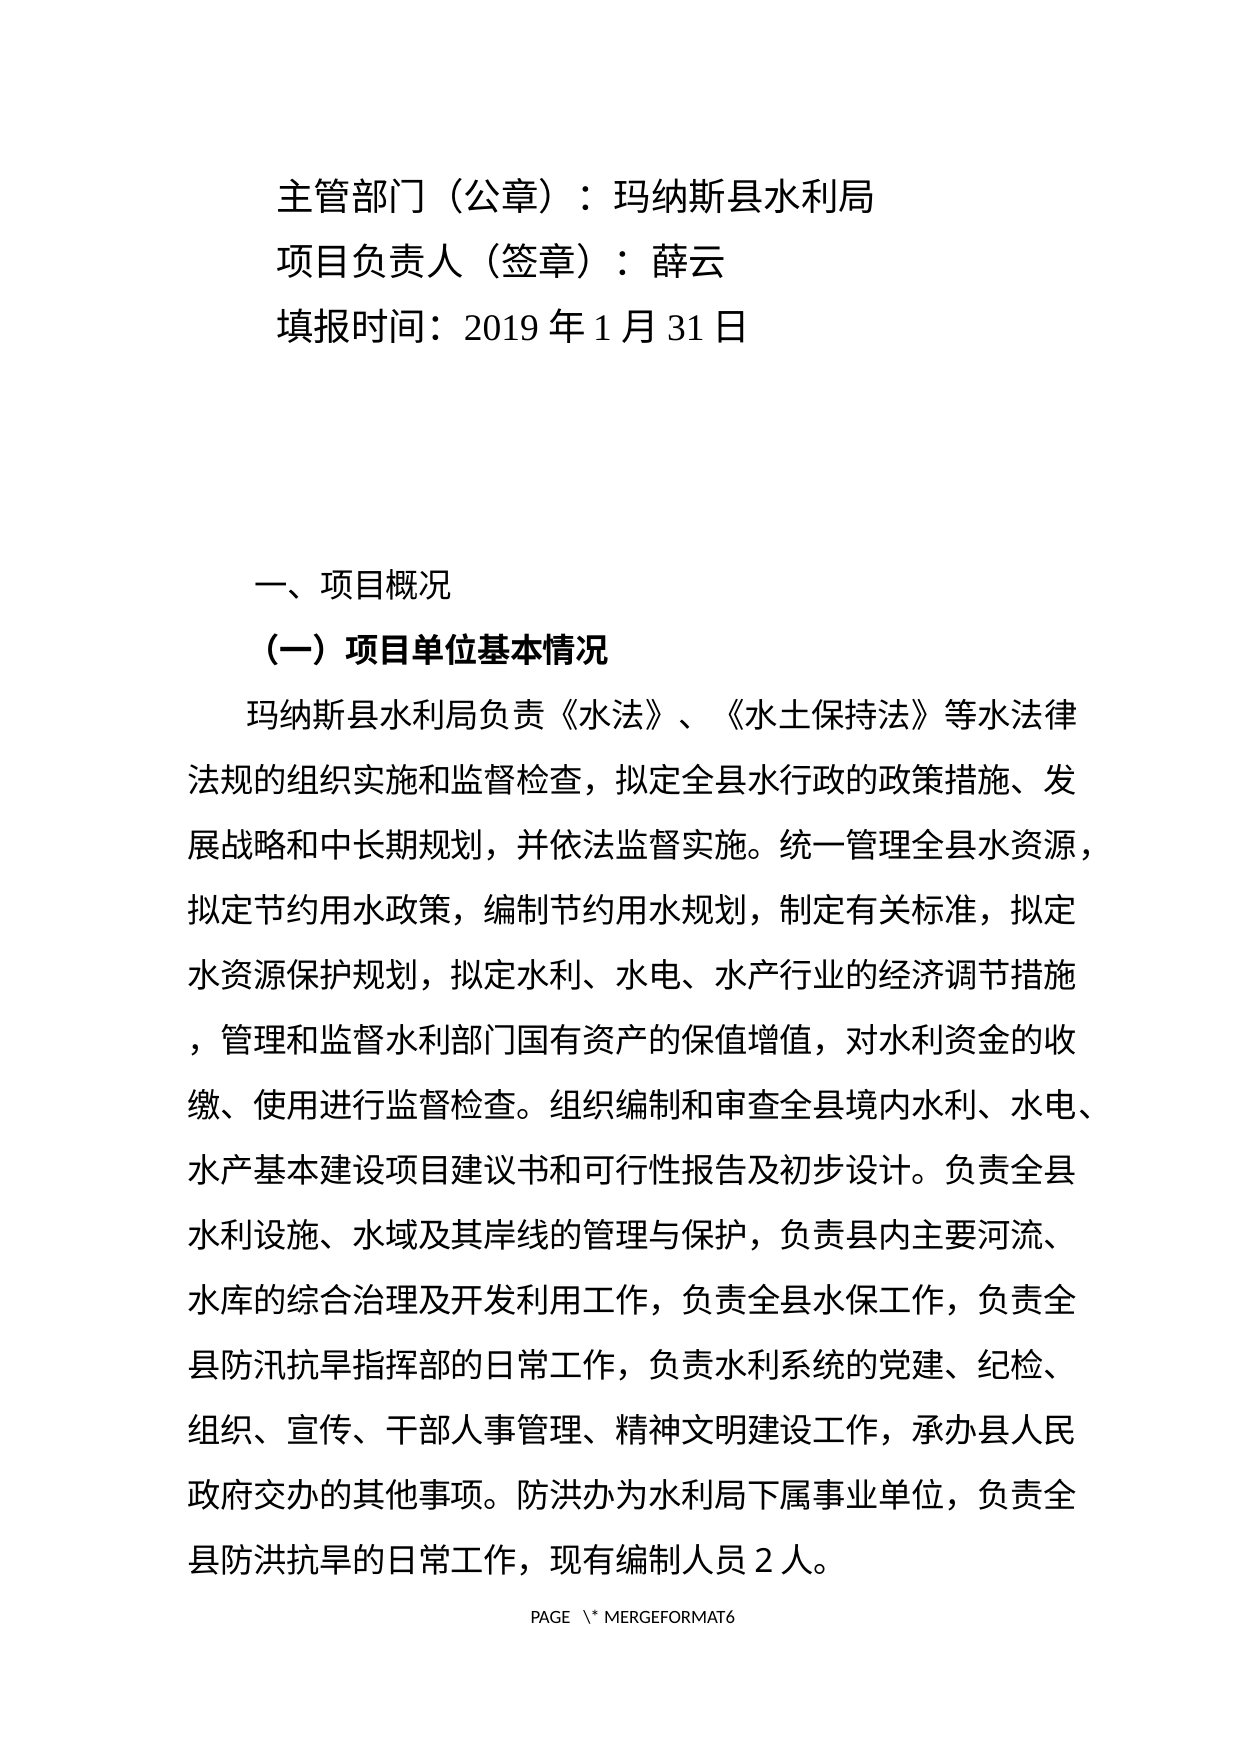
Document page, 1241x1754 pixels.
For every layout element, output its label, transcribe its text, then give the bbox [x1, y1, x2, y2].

text 主管部门（公章）：玛纳斯县水利局 [187, 162, 1078, 227]
text （一）项目单位基本情况 [187, 616, 1078, 681]
text 项目负责人（签章）：薛云 [187, 227, 1078, 292]
text 一、项目概况 [187, 551, 1078, 616]
text 玛纳斯县水利局负责《水法》、《水土保持法》等水法律、法规的组织实施和监督检查，拟定全县水行政的政策措施、发展战略和中长期规划，并依法监督实施。统一管理全县水资源，拟定节约用水政策，编制节约用水规划，制定有关标准，拟定水资源保护规划，拟定水利、水电、水产行业的经济调节措施 ，管理和监督水利部门国有资产的保值增值，对水利资金的收缴、使用进行监督检查。组织编制和审查全县境内水利、水电、水产基本建设项目建议书和可行性报告及初步设计。负责全县水利设施、水域及其岸线的管理与保护，负责县内主要河流、水库的综合治理及开发利用工作，负责全县水保工作，负责全县防汛抗旱指挥部的日常工作，负责水利系统的党建、纪检、组织、宣传、干部人事管理、精神文明建设工作，承办县人民政府交办的其他事项。防洪办为水利局下属事业单位，负责全县防洪抗旱的日常工作，现有编制人员2人。 [187, 681, 1078, 1591]
text 填报时间：2019 年1 月 31日 [187, 292, 1078, 357]
